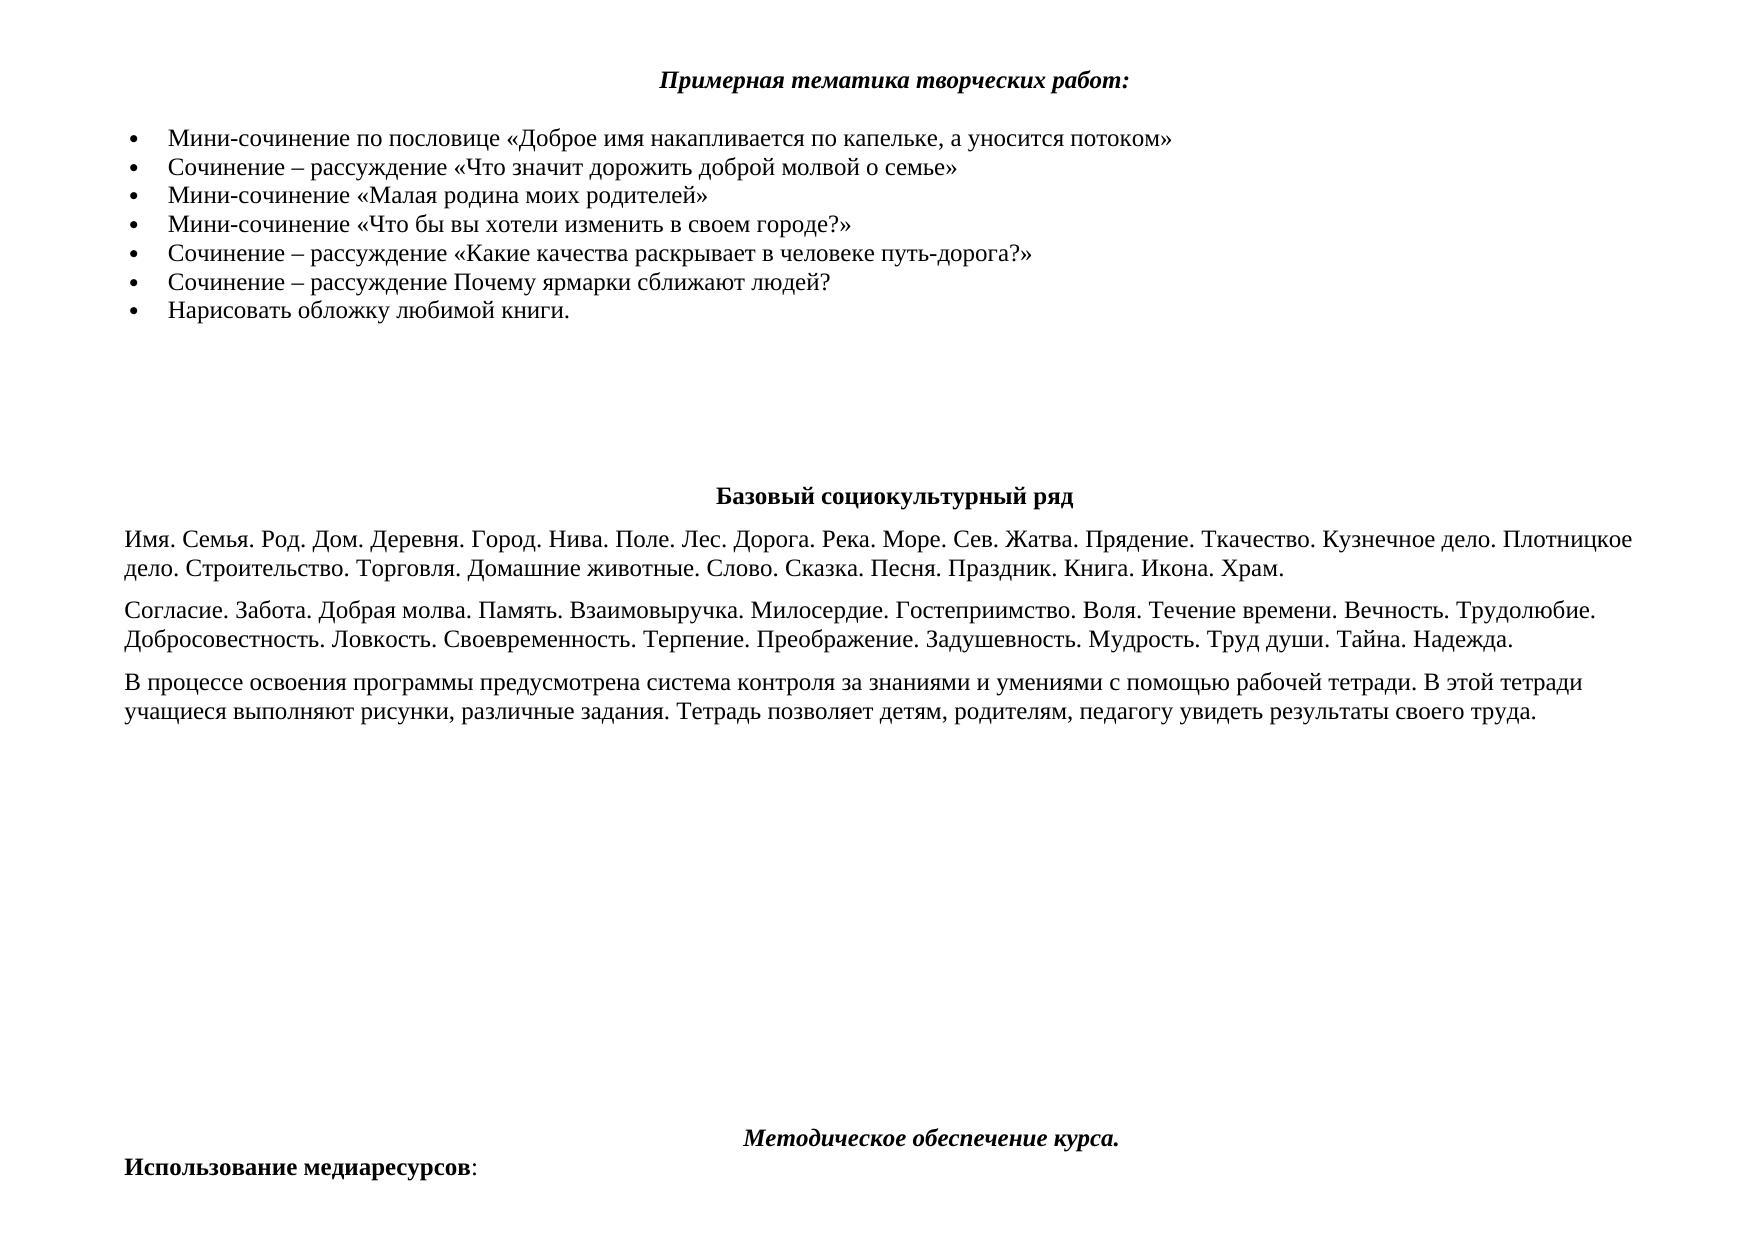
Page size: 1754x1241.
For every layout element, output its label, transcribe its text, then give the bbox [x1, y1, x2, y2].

list Мини-сочинение «Что бы вы хотели изменить в своем городе?» [130, 209, 1665, 238]
list Сочинение – рассуждение «Какие качества раскрывает в человеке путь-дорога?» [130, 238, 1665, 267]
list Сочинение – рассуждение «Что значит дорожить доброй молвой о семье» [130, 152, 1665, 180]
list Мини-сочинение «Малая родина моих родителей» [130, 180, 1665, 209]
text Методическое обеспечение курса. [124, 1123, 1665, 1152]
list Нарисовать обложку любимой книги. [130, 295, 1665, 324]
text В процессе освоения программы предусмотрена система контроля за знаниями и умениями с помощью рабочей тетради. В этой тетради учащиеся выполняют рисунки, различные задания. Тетрадь позволяет детям, родителям, педагогу увидеть результаты своего труда. [124, 667, 1665, 724]
list Мини-сочинение по пословице «Доброе имя накапливается по капельке, а уносится потоком» [130, 123, 1665, 152]
text Имя. Семья. Род. Дом. Деревня. Город. Нива. Поле. Лес. Дорога. Река. Море. Сев. Жатва. Прядение. Ткачество. Кузнечное дело. Плотницкое дело. Строительство. Торговля. Домашние животные. Слово. Сказка. Песня. Праздник. Книга. Икона. Храм. [124, 524, 1665, 582]
list Сочинение – рассуждение Почему ярмарки сближают людей? [130, 267, 1665, 295]
text Согласие. Забота. Добрая молва. Память. Взаимовыручка. Милосердие. Гостеприимство. Воля. Течение времени. Вечность. Трудолюбие. Добросовестность. Ловкость. Своевременность. Терпение. Преображение. Задушевность. Мудрость. Труд души. Тайна. Надежда. [124, 596, 1665, 653]
text Базовый социокультурный ряд [124, 481, 1665, 510]
text Использование медиаресурсов: [124, 1152, 1665, 1180]
text Примерная тематика творческих работ: [124, 65, 1665, 94]
